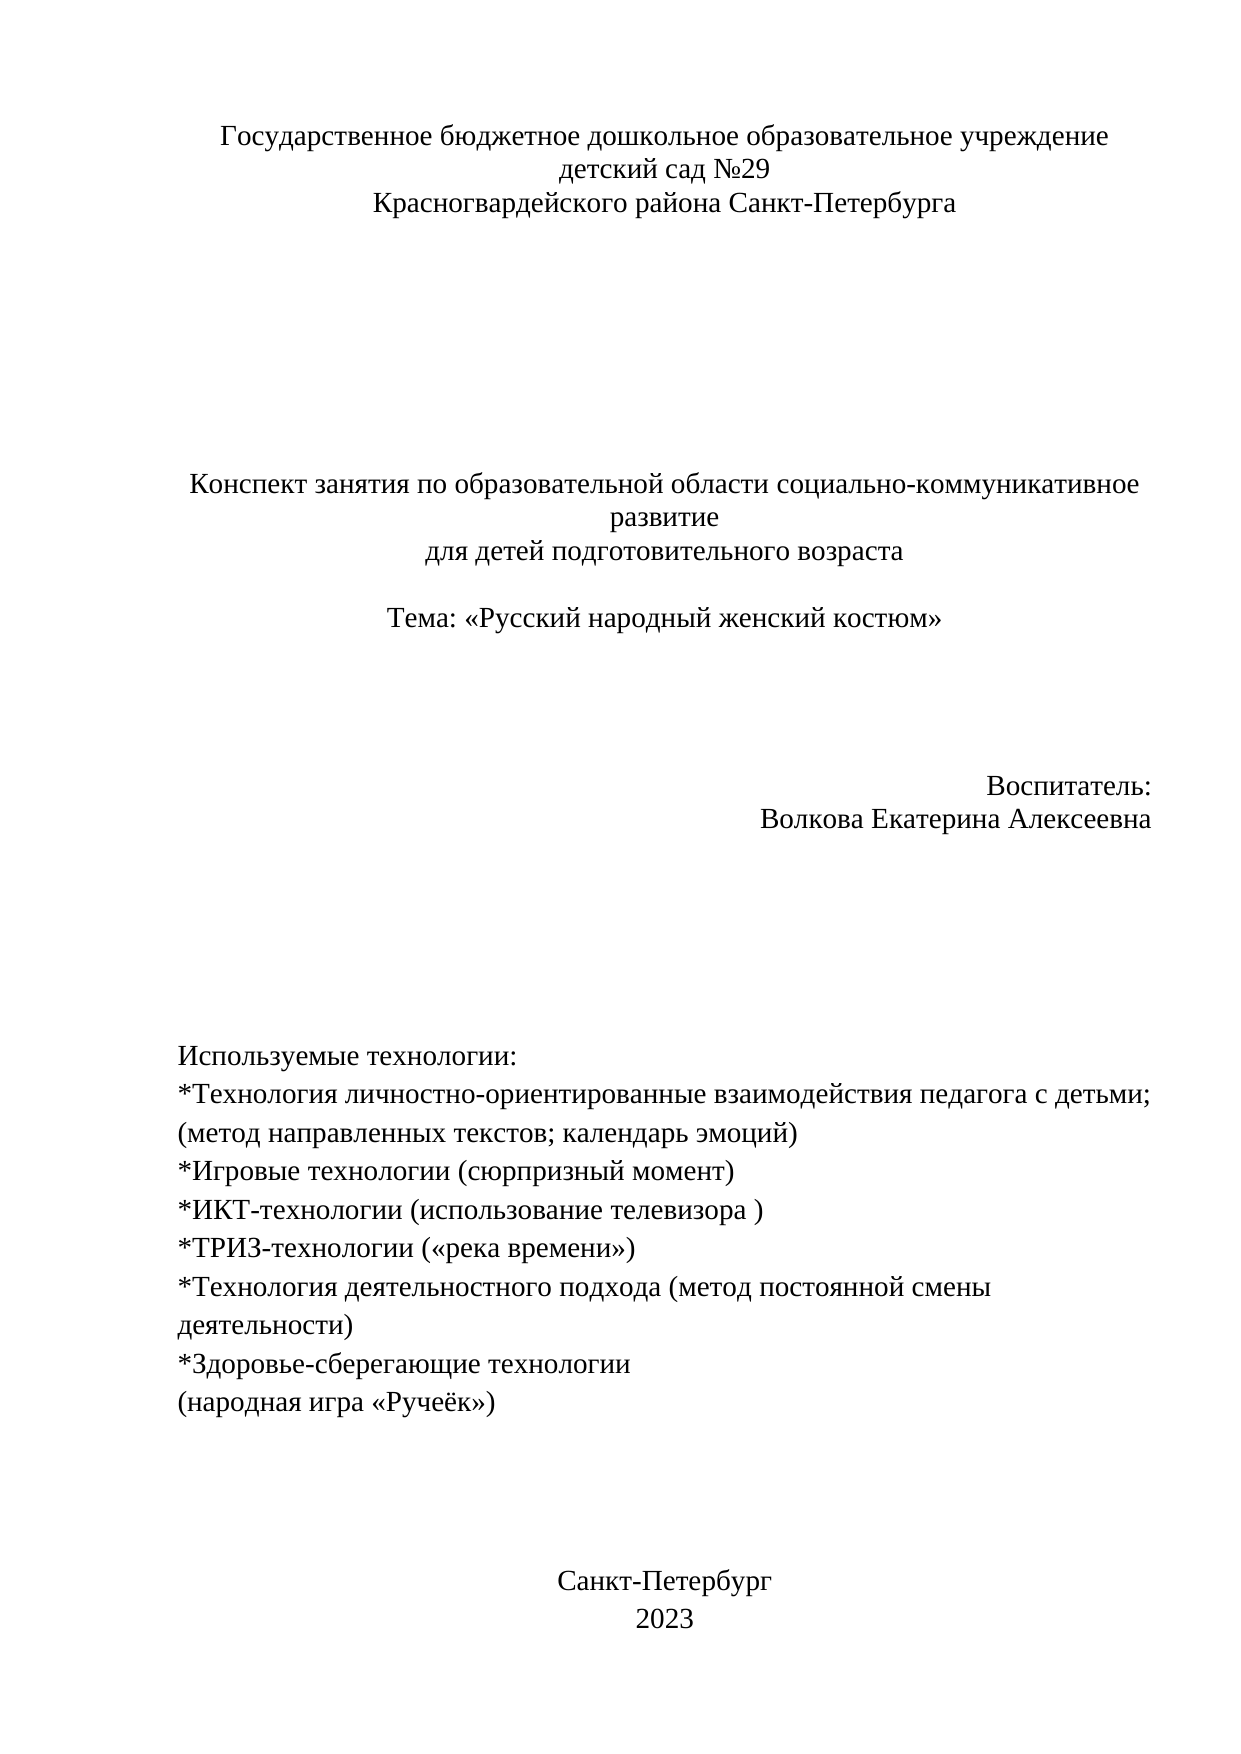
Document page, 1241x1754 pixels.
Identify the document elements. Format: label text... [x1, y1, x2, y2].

text Волкова Екатерина Алексеевна [177, 801, 1152, 835]
text Используемые технологии: *Технология личностно-ориентированные взаимодействия педагога с детьми; (метод направленных текстов; календарь эмоций) *Игровые технологии (сюрпризный момент) *ИКТ-технологии (использование телевизора ) *ТРИЗ-технологии («река времени») *Технология деятельностного подхода (метод постоянной смены деятельности) *Здоровье-сберегающие технологии (народная игра «Ручеёк») [177, 1038, 1152, 1418]
text Тема: «Русский народный женский костюм» [177, 600, 1152, 633]
text Воспитатель: [177, 768, 1152, 801]
text Конспект занятия по образовательной области социально-коммуникативное развитие [177, 466, 1152, 533]
text для детей подготовительного возраста [177, 533, 1152, 566]
text Красногвардейского района Санкт-Петербурга [177, 185, 1152, 219]
text Государственное бюджетное дошкольное образовательное учреждение детский сад №29 [177, 118, 1152, 185]
text Санкт-Петербург 2023 [177, 1563, 1152, 1635]
